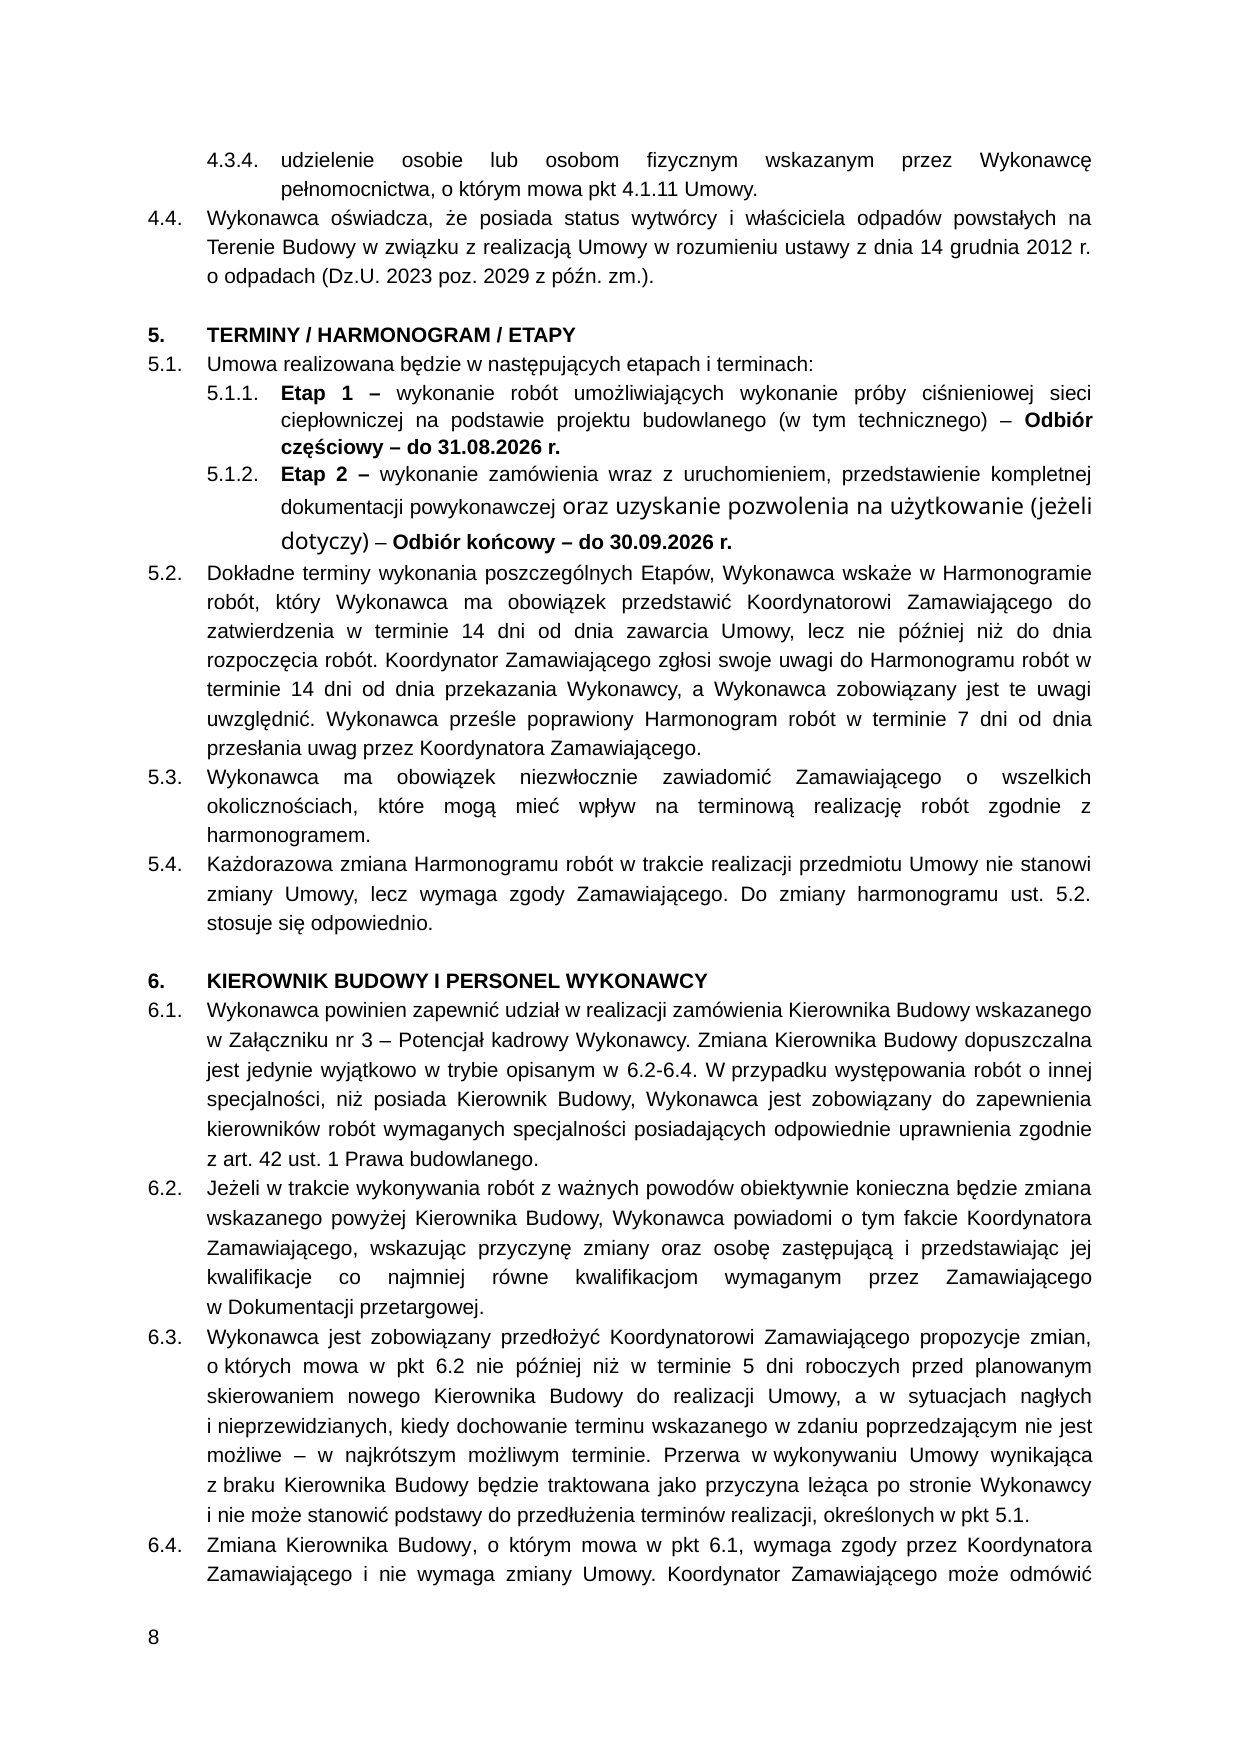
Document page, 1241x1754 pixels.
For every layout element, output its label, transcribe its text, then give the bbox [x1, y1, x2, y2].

list Wykonawca oświadcza, że posiada status wytwórcy i właściciela odpadów powstałych na Terenie Budowy w związku z realizacją Umowy w rozumieniu ustawy z dnia 14 grudnia 2012 r. o odpadach (Dz.U. 2023 poz. 2029 z późn. zm.). [148, 206, 1093, 288]
list Dokładne terminy wykonania poszczególnych Etapów, Wykonawca wskaże w Harmonogramie robót, który Wykonawca ma obowiązek przedstawić Koordynatorowi Zamawiającego do zatwierdzenia w terminie 14 dni od dnia zawarcia Umowy, lecz nie później niż do dnia rozpoczęcia robót. Koordynator Zamawiającego zgłosi swoje uwagi do Harmonogramu robót w terminie 14 dni od dnia przekazania Wykonawcy, a Wykonawca zobowiązany jest te uwagi uwzględnić. Wykonawca prześle poprawiony Harmonogram robót w terminie 7 dni od dnia przesłania uwag przez Koordynatora Zamawiającego. [148, 561, 1093, 759]
list Etap 1 – wykonanie robót umożliwiających wykonanie próby ciśnieniowej sieci ciepłowniczej na podstawie projektu budowlanego (w tym technicznego) – Odbiór częściowy – do 31.08.2026 r. [207, 381, 1093, 459]
list Umowa realizowana będzie w następujących etapach i terminach: [148, 352, 1093, 376]
subtitle TERMINY / HARMONOGRAM / ETAPY [148, 323, 1093, 347]
list Każdorazowa zmiana Harmonogramu robót w trakcie realizacji przedmiotu Umowy nie stanowi zmiany Umowy, lecz wymaga zgody Zamawiającego. Do zmiany harmonogramu ust. 5.2. stosuje się odpowiednio. [148, 852, 1093, 934]
list Wykonawca powinien zapewnić udział w realizacji zamówienia Kierownika Budowy wskazanego w Załączniku nr 3 – Potencjał kadrowy Wykonawcy. Zmiana Kierownika Budowy dopuszczalna jest jedynie wyjątkowo w trybie opisanym w 6.2-6.4. W przypadku występowania robót o innej specjalności, niż posiada Kierownik Budowy, Wykonawca jest zobowiązany do zapewnienia kierowników robót wymaganych specjalności posiadających odpowiednie uprawnienia zgodnie z art. 42 ust. 1 Prawa budowlanego. [148, 998, 1093, 1170]
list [148, 1532, 1093, 1586]
list Wykonawca ma obowiązek niezwłocznie zawiadomić Zamawiającego o wszelkich okolicznościach, które mogą mieć wpływ na terminową realizację robót zgodnie z harmonogramem. [148, 765, 1093, 847]
list Wykonawca jest zobowiązany przedłożyć Koordynatorowi Zamawiającego propozycje zmian, o których mowa w pkt 6.2 nie później niż w terminie 5 dni roboczych przed planowanym skierowaniem nowego Kierownika Budowy do realizacji Umowy, a w sytuacjach nagłych i nieprzewidzianych, kiedy dochowanie terminu wskazanego w zdaniu poprzedzającym nie jest możliwe – w najkrótszym możliwym terminie. Przerwa w wykonywaniu Umowy wynikająca z braku Kierownika Budowy będzie traktowana jako przyczyna leżąca po stronie Wykonawcy i nie może stanowić podstawy do przedłużenia terminów realizacji, określonych w pkt 5.1. [148, 1324, 1093, 1527]
subtitle KIEROWNIK BUDOWY I PERSONEL WYKONAWCY [148, 969, 1093, 993]
list Jeżeli w trakcie wykonywania robót z ważnych powodów obiektywnie konieczna będzie zmiana wskazanego powyżej Kierownika Budowy, Wykonawca powiadomi o tym fakcie Koordynatora Zamawiającego, wskazując przyczynę zmiany oraz osobę zastępującą i przedstawiając jej kwalifikacje co najmniej równe kwalifikacjom wymaganym przez Zamawiającego w Dokumentacji przetargowej. [148, 1176, 1093, 1319]
list Etap 2 – wykonanie zamówienia wraz z uruchomieniem, przedstawienie kompletnej dokumentacji powykonawczej oraz uzyskanie pozwolenia na użytkowanie (jeżeli dotyczy) – Odbiór końcowy – do 30.09.2026 r. [207, 462, 1093, 556]
list udzielenie osobie lub osobom fizycznym wskazanym przez Wykonawcę pełnomocnictwa, o którym mowa pkt 4.1.11 Umowy. [207, 148, 1093, 201]
